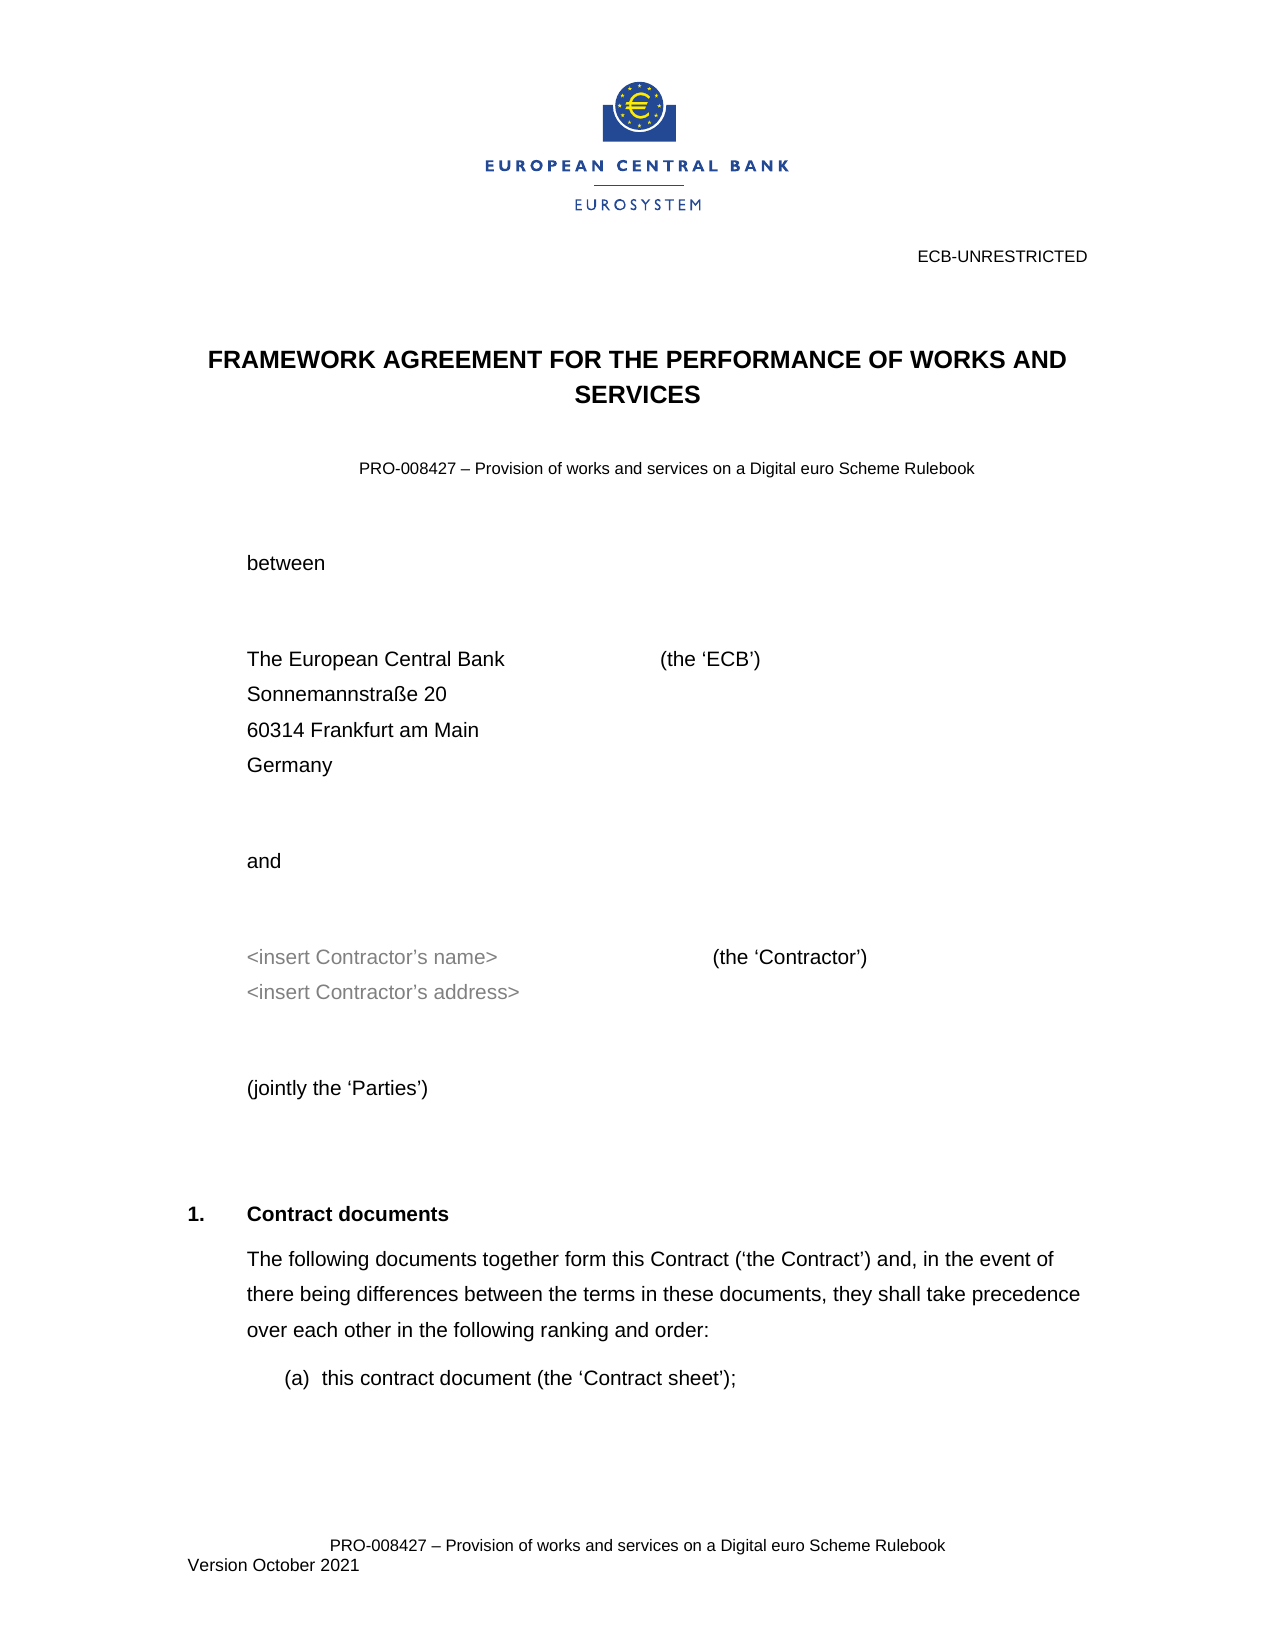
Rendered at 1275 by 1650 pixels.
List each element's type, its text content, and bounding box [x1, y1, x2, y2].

title FRAMEWORK AGREEMENT FOR THE performance OF WORKS AND SERVICES [187, 340, 1087, 411]
text and [247, 840, 1087, 875]
text (the ‘Contractor’) [247, 936, 1087, 1007]
text this contract document (the ‘Contract sheet’); [284, 1357, 1087, 1392]
subtitle Contract documents [187, 1188, 1087, 1225]
text between [247, 542, 1087, 577]
text The following documents together form this Contract (‘the Contract’) and, in the event of there being differences between the terms in these documents, they shall take precedence over each other in the following ranking and order: [247, 1238, 1087, 1344]
text The European Central Bank (the ‘ECB’) Sonnemannstraße 20 60314 Frankfurt am Main Germany [247, 638, 1087, 779]
text (jointly the ‘Parties’) [247, 1067, 1087, 1102]
